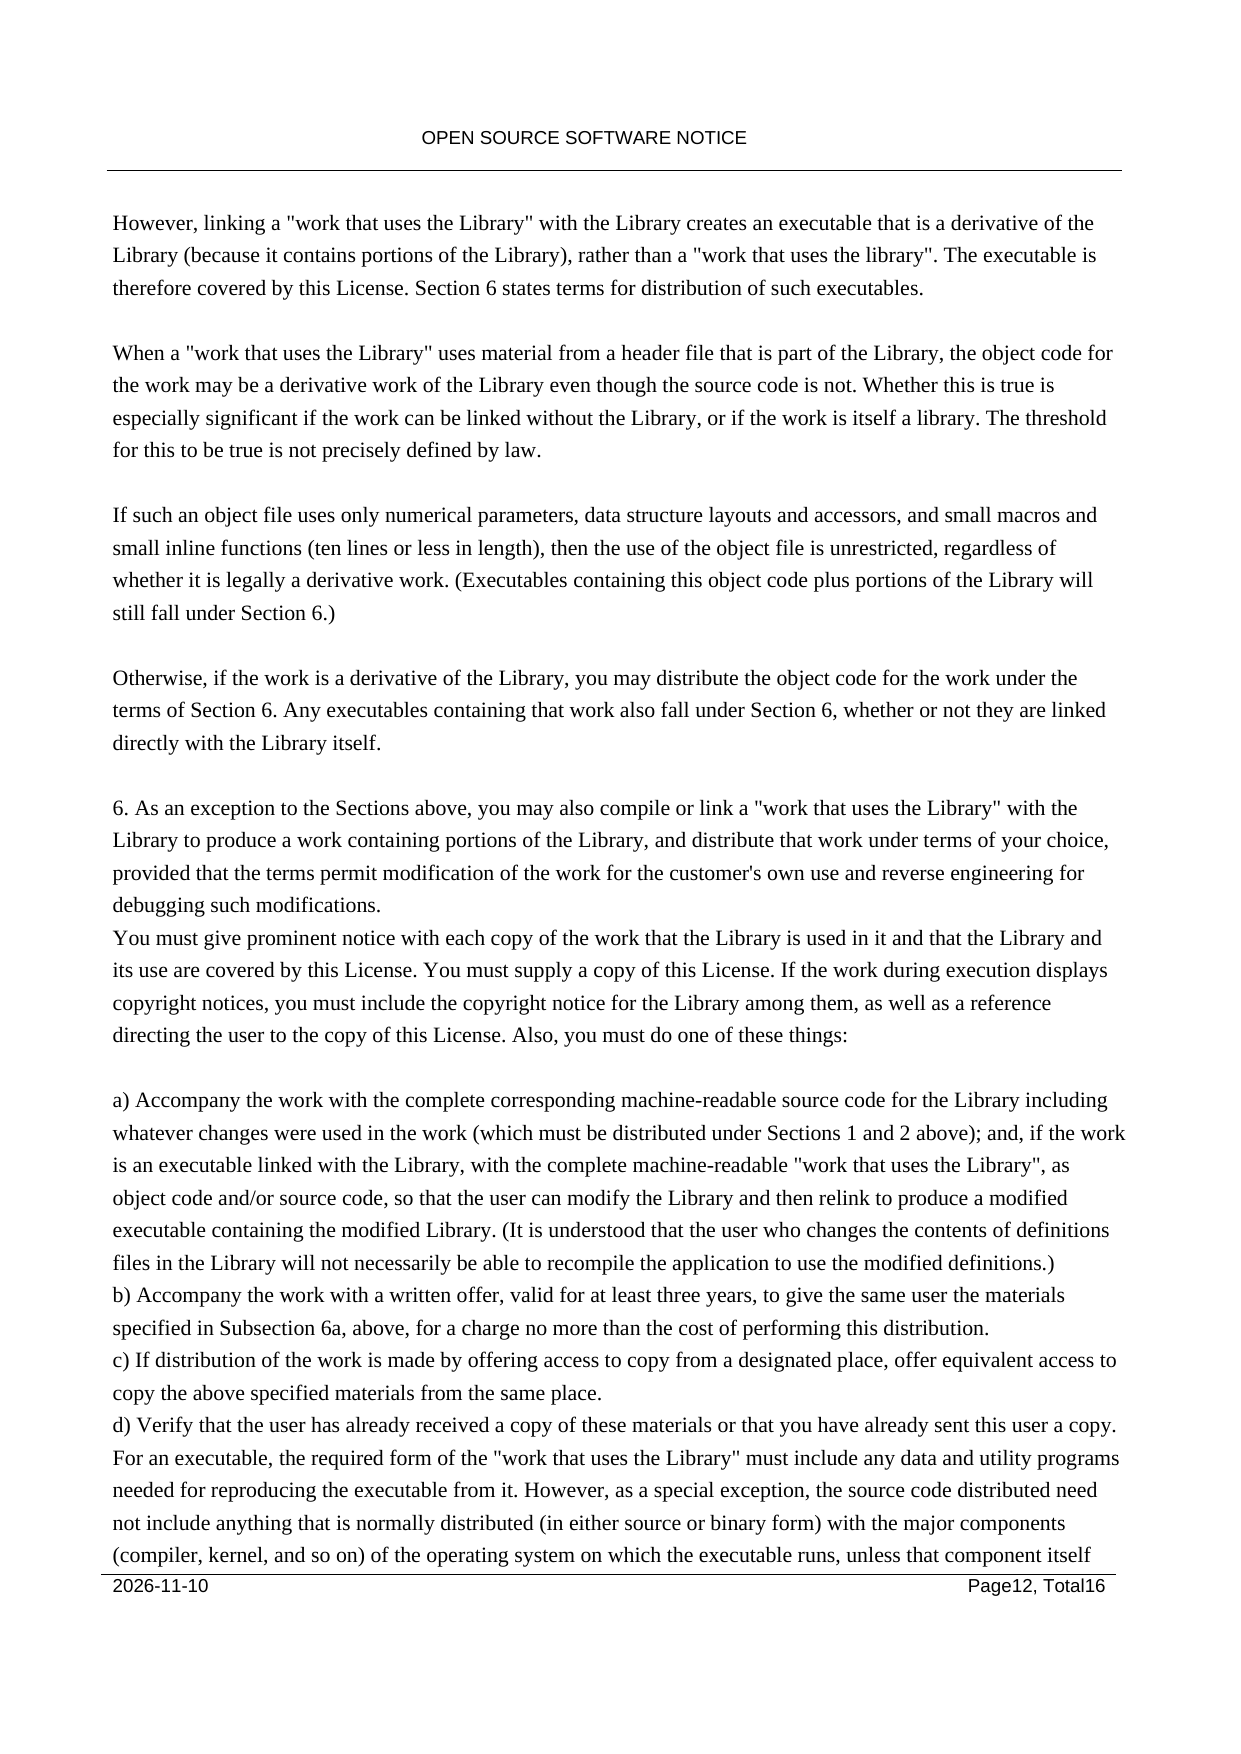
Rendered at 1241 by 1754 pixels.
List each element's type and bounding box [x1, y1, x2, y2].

text [112, 206, 1128, 1571]
